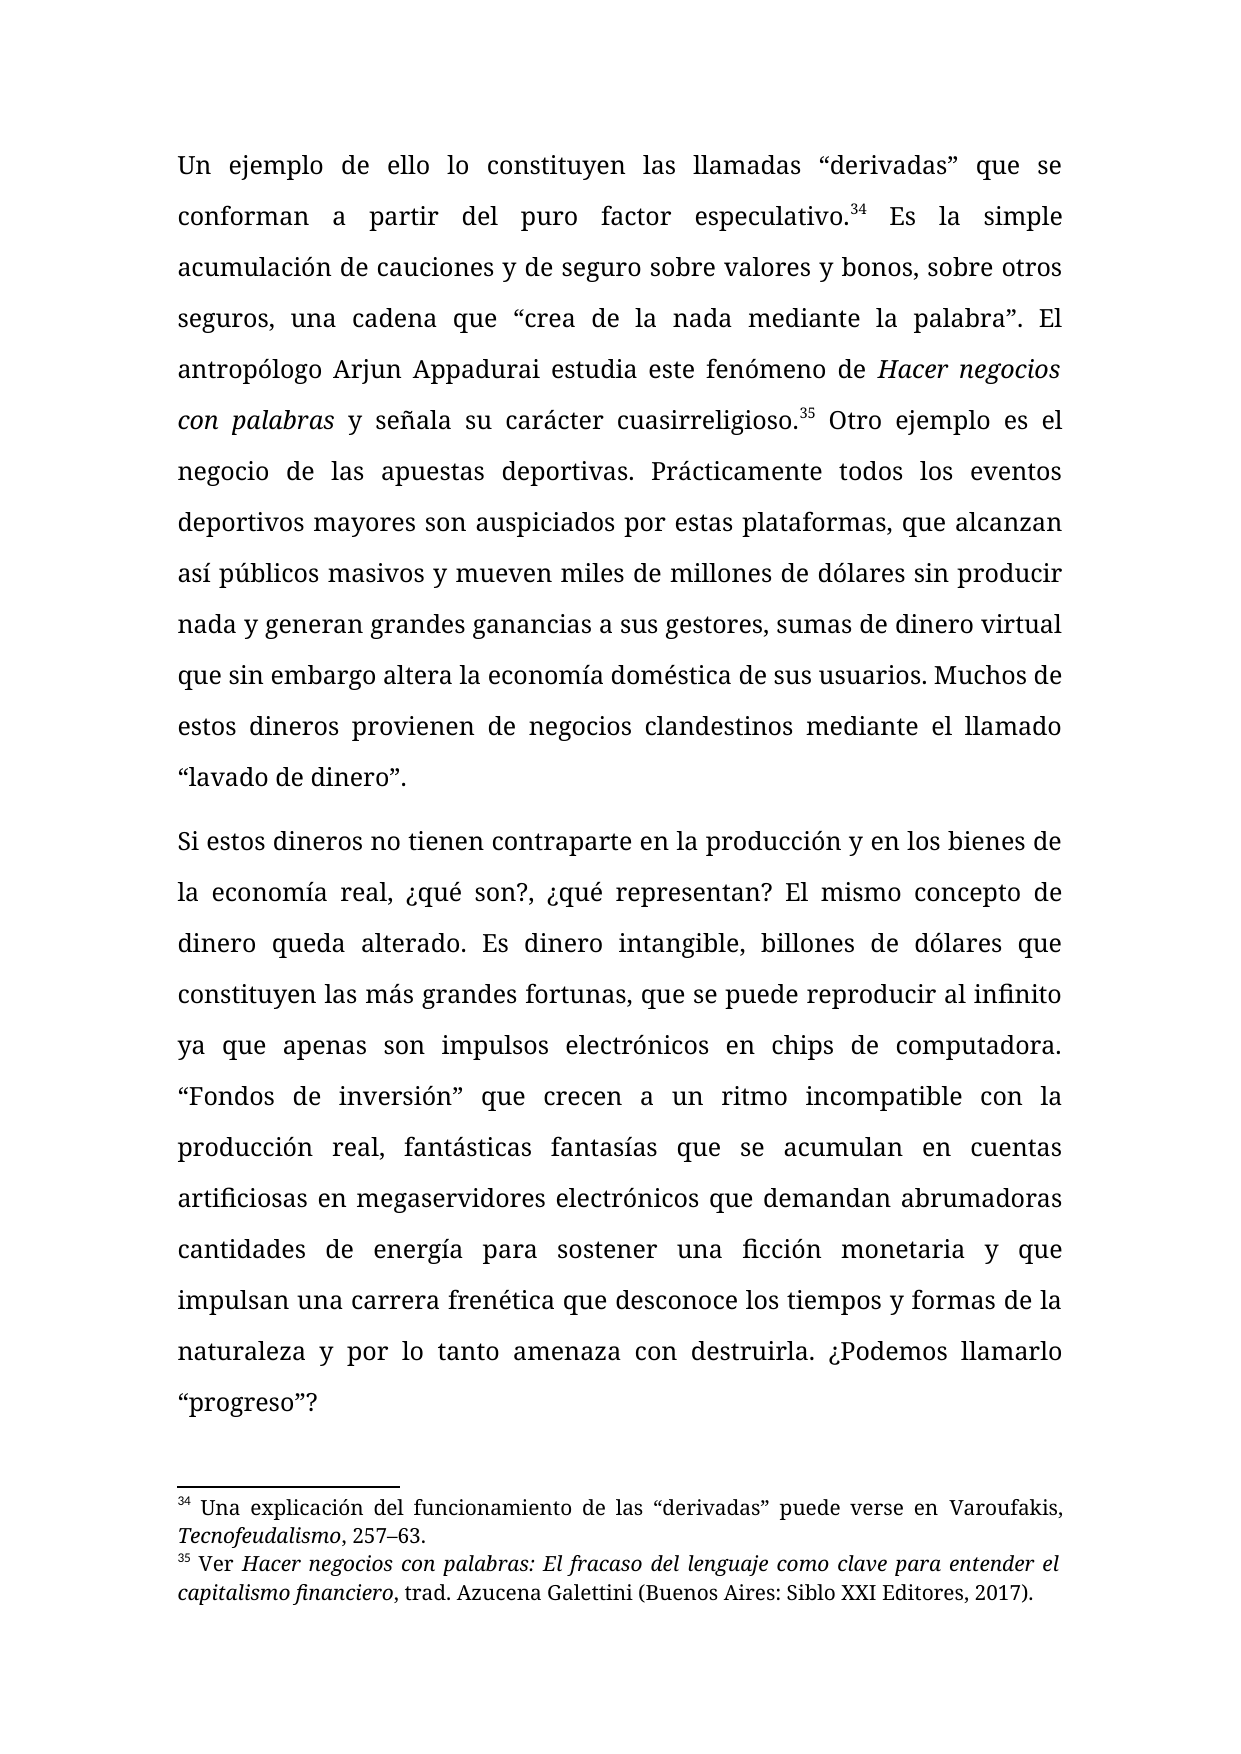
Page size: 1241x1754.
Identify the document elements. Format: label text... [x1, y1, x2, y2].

text Si estos dineros no tienen contraparte en la producción y en los bienes de la economía real, ¿qué son?, ¿qué representan? El mismo concepto de dinero queda alterado. Es dinero intangible, billones de dólares que constituyen las más grandes fortunas, que se puede reproducir al infinito ya que apenas son impulsos electrónicos en chips de computadora. “Fondos de inversión” que crecen a un ritmo incompatible con la producción real, fantásticas fantasías que se acumulan en cuentas artificiosas en megaservidores electrónicos que demandan abrumadoras cantidades de energía para sostener una ficción monetaria y que impulsan una carrera frenética que desconoce los tiempos y formas de la naturaleza y por lo tanto amenaza con destruirla. ¿Podemos llamarlo “progreso”? [177, 824, 1063, 1419]
text Un ejemplo de ello lo constituyen las llamadas “derivadas” que se conforman a partir del puro factor especulativo. Es la simple acumulación de cauciones y de seguro sobre valores y bonos, sobre otros seguros, una cadena que “crea de la nada mediante la palabra”. El antropólogo Arjun Appadurai estudia este fenómeno de Hacer negocios con palabras y señala su carácter cuasirreligioso. Otro ejemplo es el negocio de las apuestas deportivas. Prácticamente todos los eventos deportivos mayores son auspiciados por estas plataformas, que alcanzan así públicos masivos y mueven miles de millones de dólares sin producir nada y generan grandes ganancias a sus gestores, sumas de dinero virtual que sin embargo altera la economía doméstica de sus usuarios. Muchos de estos dineros provienen de negocios clandestinos mediante el llamado “lavado de dinero”. [177, 148, 1063, 794]
